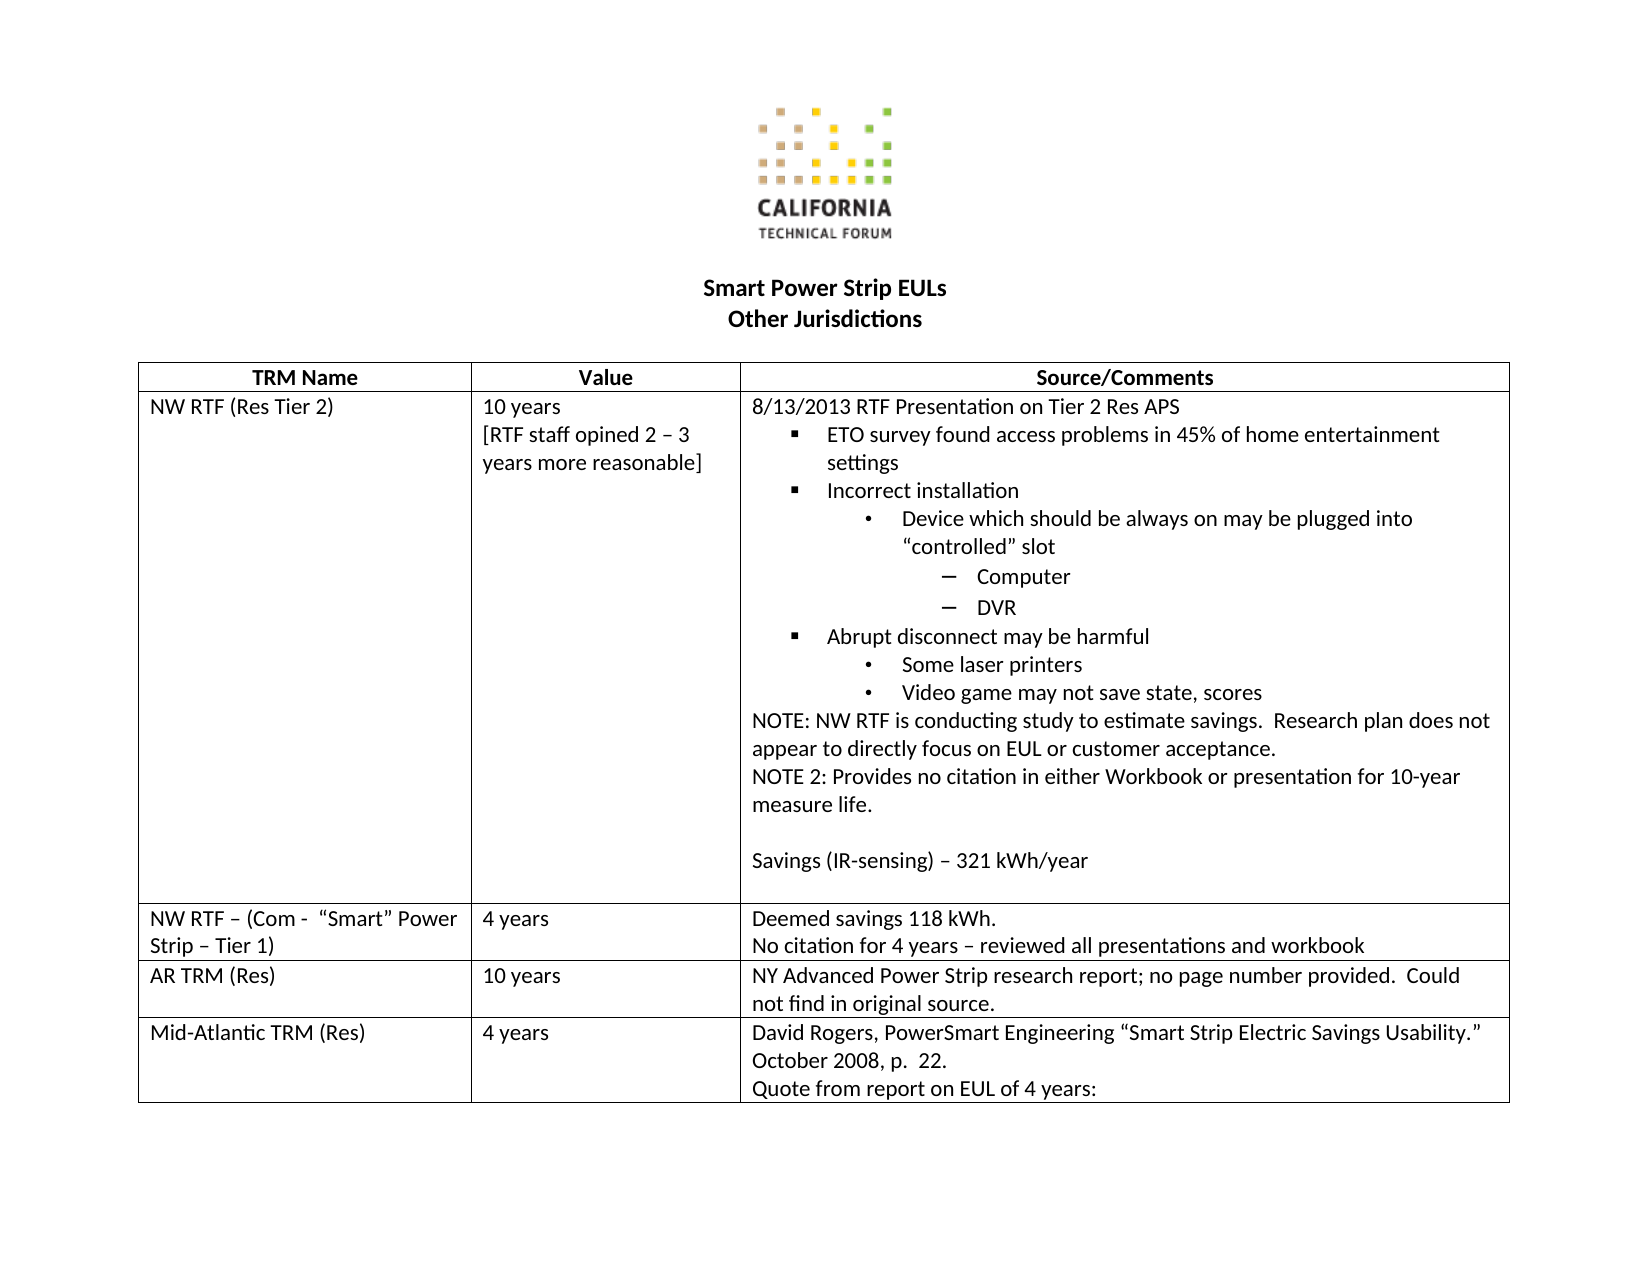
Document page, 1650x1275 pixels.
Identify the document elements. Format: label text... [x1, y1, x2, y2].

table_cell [741, 1018, 1509, 1102]
table_header Value [472, 363, 740, 391]
table_cell 4 years [472, 904, 740, 960]
table_cell 8/13/2013 RTF Presentation on Tier 2 Res APS ETO survey found access problems in 45% of home entertainment settings Incorrect installation Device which should be always on may be plugged into “controlled” slot Computer DVR Abrupt disconnect may be harmful Some laser printers Video game may not save state, scores NOTE: NW RTF is conducting study to estimate savings. Research plan does not appear to directly focus on EUL or customer acceptance. NOTE 2: Provides no citation in either Workbook or presentation for 10-year measure life. Savings (IR-sensing) – 321 kWh/year [741, 392, 1509, 903]
text Other Jurisdictions [150, 303, 1500, 334]
table_cell AR TRM (Res) [139, 961, 471, 1017]
table_cell 4 years [472, 1018, 740, 1102]
table_cell NW RTF (Res Tier 2) [139, 392, 471, 903]
table_cell 10 years [472, 961, 740, 1017]
text Smart Power Strip EULs [150, 273, 1500, 303]
table_header TRM Name [139, 363, 471, 391]
table_cell 10 years [RTF staff opined 2 – 3 years more reasonable] [472, 392, 740, 903]
table_header Source/Comments [741, 363, 1509, 391]
table_cell NY Advanced Power Strip research report; no page number provided. Could not find in original source. [741, 961, 1509, 1017]
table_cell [139, 1018, 471, 1102]
picture [676, 75, 974, 273]
table_cell Deemed savings 118 kWh. No citation for 4 years – reviewed all presentations and workbook [741, 904, 1509, 960]
table_cell NW RTF – (Com - “Smart” Power Strip – Tier 1) [139, 904, 471, 960]
